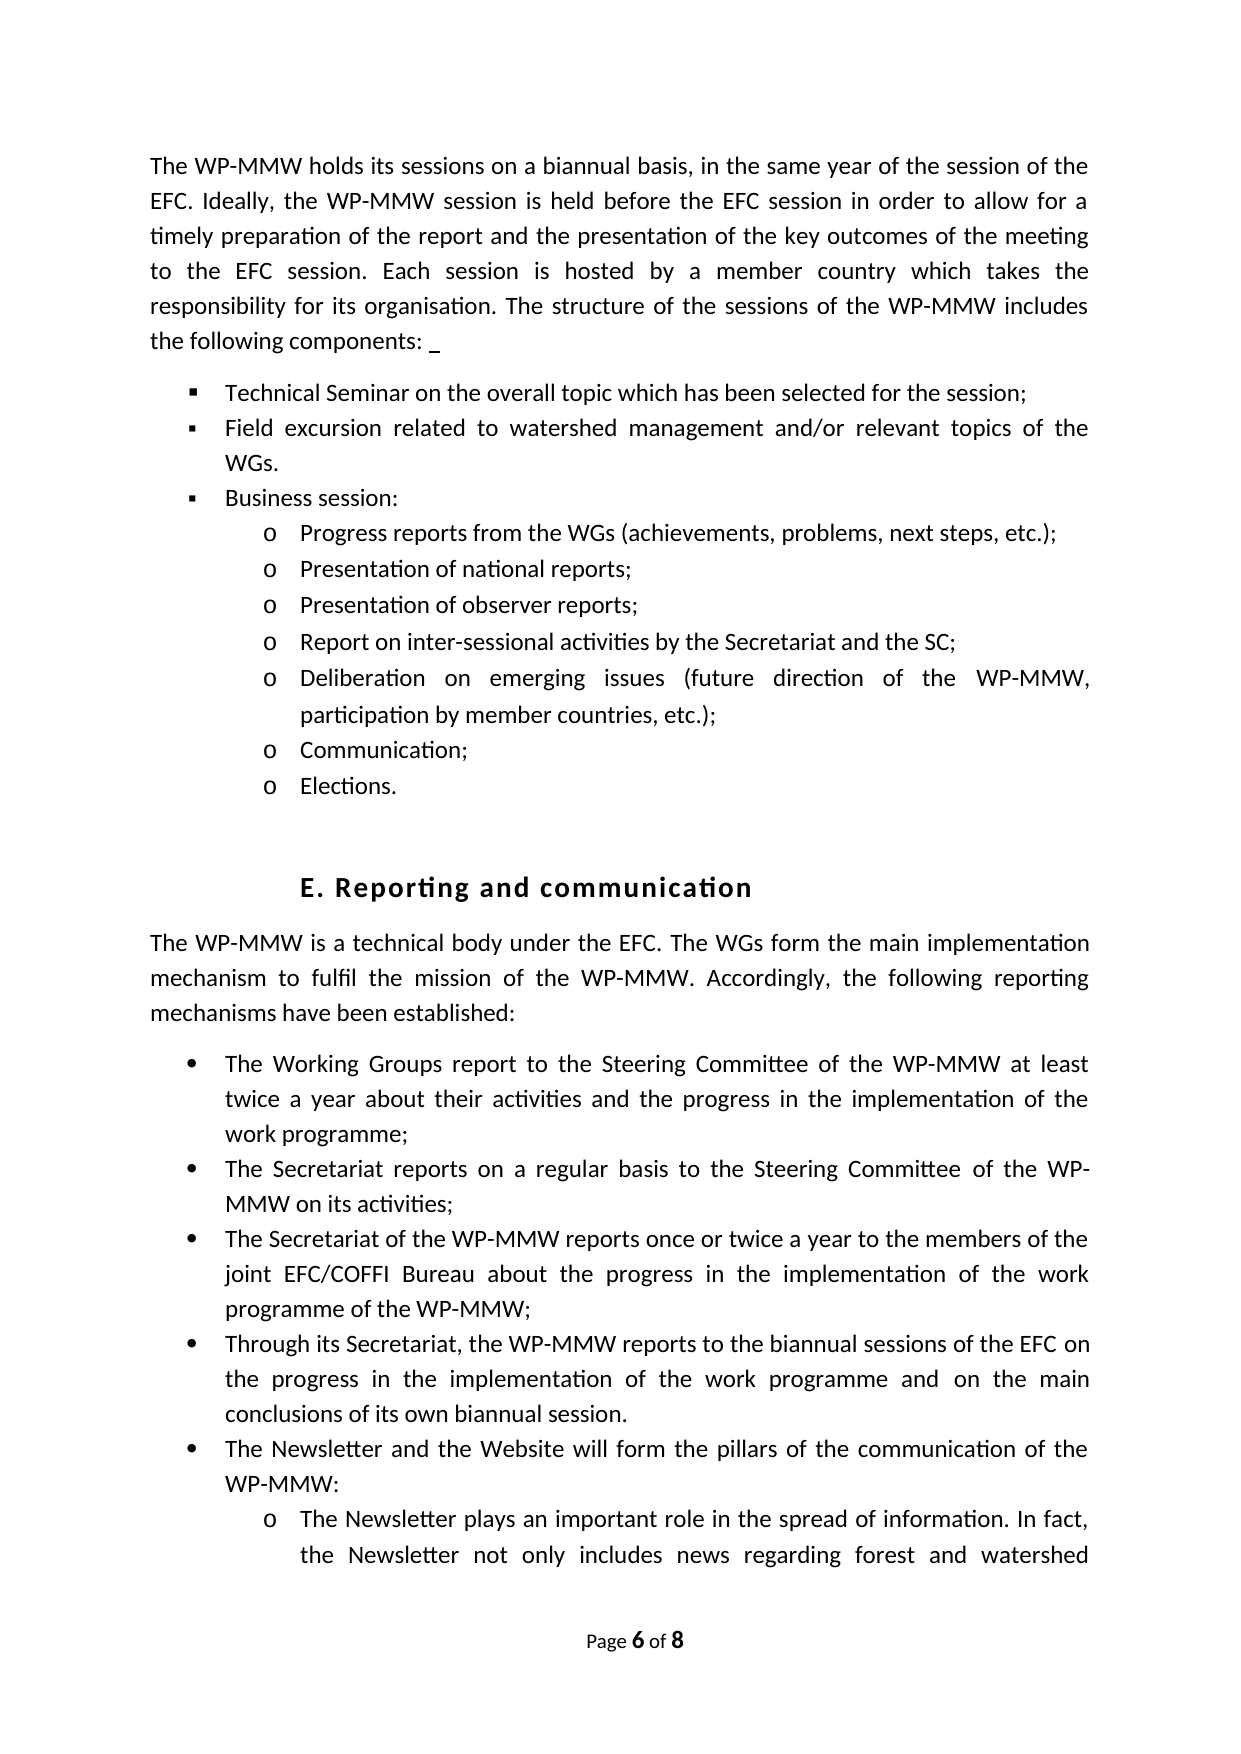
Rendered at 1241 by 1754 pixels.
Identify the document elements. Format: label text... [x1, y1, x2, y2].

text The WP-MMW is a technical body under the EFC. The WGs form the main implementation mechanism to fulfil the mission of the WP-MMW. Accordingly, the following reporting mechanisms have been established: [150, 927, 1090, 1027]
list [262, 1503, 1090, 1570]
list Technical Seminar on the overall topic which has been selected for the session; [187, 377, 1090, 407]
list Business session: [187, 482, 1090, 512]
list Progress reports from the WGs (achievements, problems, next steps, etc.); [262, 517, 1090, 548]
subtitle Reporting and communication [300, 869, 1090, 905]
list Communication; [262, 734, 1090, 766]
list Through its Secretariat, the WP-MMW reports to the biannual sessions of the EFC on the progress in the implementation of the work programme and on the main conclusions of its own biannual session. [187, 1328, 1090, 1429]
list Elections. [262, 770, 1090, 802]
text The WP-MMW holds its sessions on a biannual basis, in the same year of the session of the EFC. Ideally, the WP-MMW session is held before the EFC session in order to allow for a timely preparation of the report and the presentation of the key outcomes of the meeting to the EFC session. Each session is hosted by a member country which takes the responsibility for its organisation. The structure of the sessions of the WP-MMW includes the following components: [150, 150, 1090, 356]
list Presentation of observer reports; [262, 589, 1090, 621]
list The Secretariat reports on a regular basis to the Steering Committee of the WP-MMW on its activities; [187, 1153, 1090, 1219]
list Presentation of national reports; [262, 553, 1090, 585]
list The Secretariat of the WP-MMW reports once or twice a year to the members of the joint EFC/COFFI Bureau about the progress in the implementation of the work programme of the WP-MMW; [187, 1223, 1090, 1324]
list Report on inter-sessional activities by the Secretariat and the SC; [262, 626, 1090, 658]
list The Newsletter and the Website will form the pillars of the communication of the WP-MMW: [187, 1433, 1090, 1499]
list Deliberation on emerging issues (future direction of the WP-MMW, participation by member countries, etc.); [262, 662, 1090, 729]
list Field excursion related to watershed management and/or relevant topics of the WGs. [187, 412, 1090, 477]
list The Working Groups report to the Steering Committee of the WP-MMW at least twice a year about their activities and the progress in the implementation of the work programme; [187, 1048, 1090, 1149]
